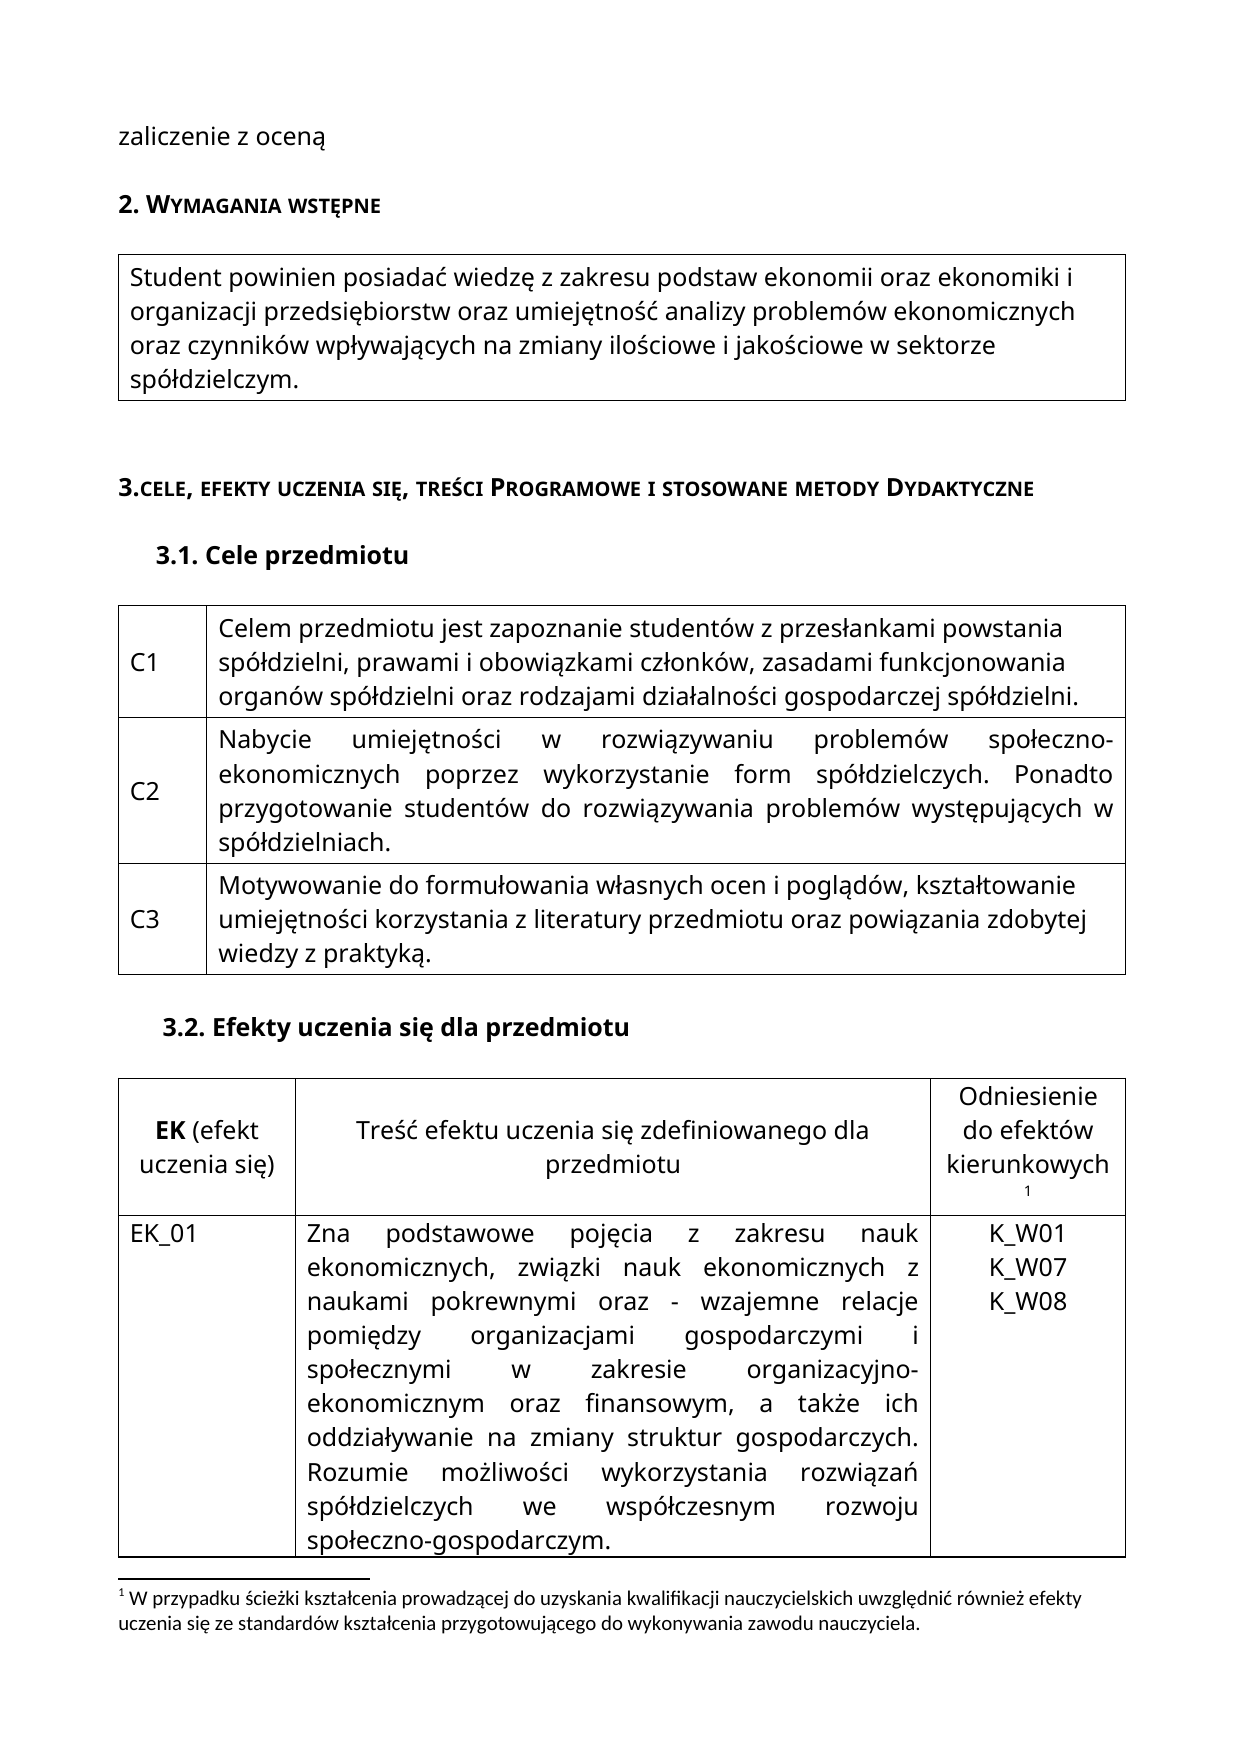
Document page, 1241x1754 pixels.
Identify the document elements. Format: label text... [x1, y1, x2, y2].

table_header EK (efekt uczenia się) [119, 1079, 295, 1215]
table_cell EK_01 [119, 1216, 295, 1556]
table_cell C2 [119, 718, 206, 863]
table_header Celem przedmiotu jest zapoznanie studentów z przesłankami powstania spółdzielni, prawami i obowiązkami członków, zasadami funkcjonowania organów spółdzielni oraz rodzajami działalności gospodarczej spółdzielni. [207, 606, 1125, 717]
text 3.1. Cele przedmiotu [156, 537, 1122, 571]
table_header Student powinien posiadać wiedzę z zakresu podstaw ekonomii oraz ekonomiki i organizacji przedsiębiorstw oraz umiejętność analizy problemów ekonomicznych oraz czynników wpływających na zmiany ilościowe i jakościowe w sektorze spółdzielczym. [119, 255, 1125, 400]
table_header Treść efektu uczenia się zdefiniowanego dla przedmiotu [296, 1079, 930, 1215]
table_header Odniesienie do efektów kierunkowych [931, 1079, 1125, 1215]
table_cell K_W01 K_W07 K_W08 [931, 1216, 1125, 1556]
table_header C1 [119, 606, 206, 717]
text 3.cele, efekty uczenia się, treści Programowe i stosowane metody Dydaktyczne [118, 469, 1122, 503]
table_cell C3 [119, 864, 206, 974]
text zaliczenie z oceną [118, 118, 1122, 152]
table_cell Zna podstawowe pojęcia z zakresu nauk ekonomicznych, związki nauk ekonomicznych z naukami pokrewnymi oraz - wzajemne relacje pomiędzy organizacjami gospodarczymi i społecznymi w zakresie organizacyjno-ekonomicznym oraz finansowym, a także ich oddziaływanie na zmiany struktur gospodarczych. Rozumie możliwości wykorzystania rozwiązań spółdzielczych we współczesnym rozwoju społeczno-gospodarczym. [296, 1216, 930, 1556]
text 2. Wymagania wstępne [118, 186, 1122, 220]
table_cell Nabycie umiejętności w rozwiązywaniu problemów społeczno-ekonomicznych poprzez wykorzystanie form spółdzielczych. Ponadto przygotowanie studentów do rozwiązywania problemów występujących w spółdzielniach. [207, 718, 1125, 863]
table_cell Motywowanie do formułowania własnych ocen i poglądów, kształtowanie umiejętności korzystania z literatury przedmiotu oraz powiązania zdobytej wiedzy z praktyką. [207, 864, 1125, 974]
text 3.2. Efekty uczenia się dla przedmiotu [162, 1009, 1122, 1043]
